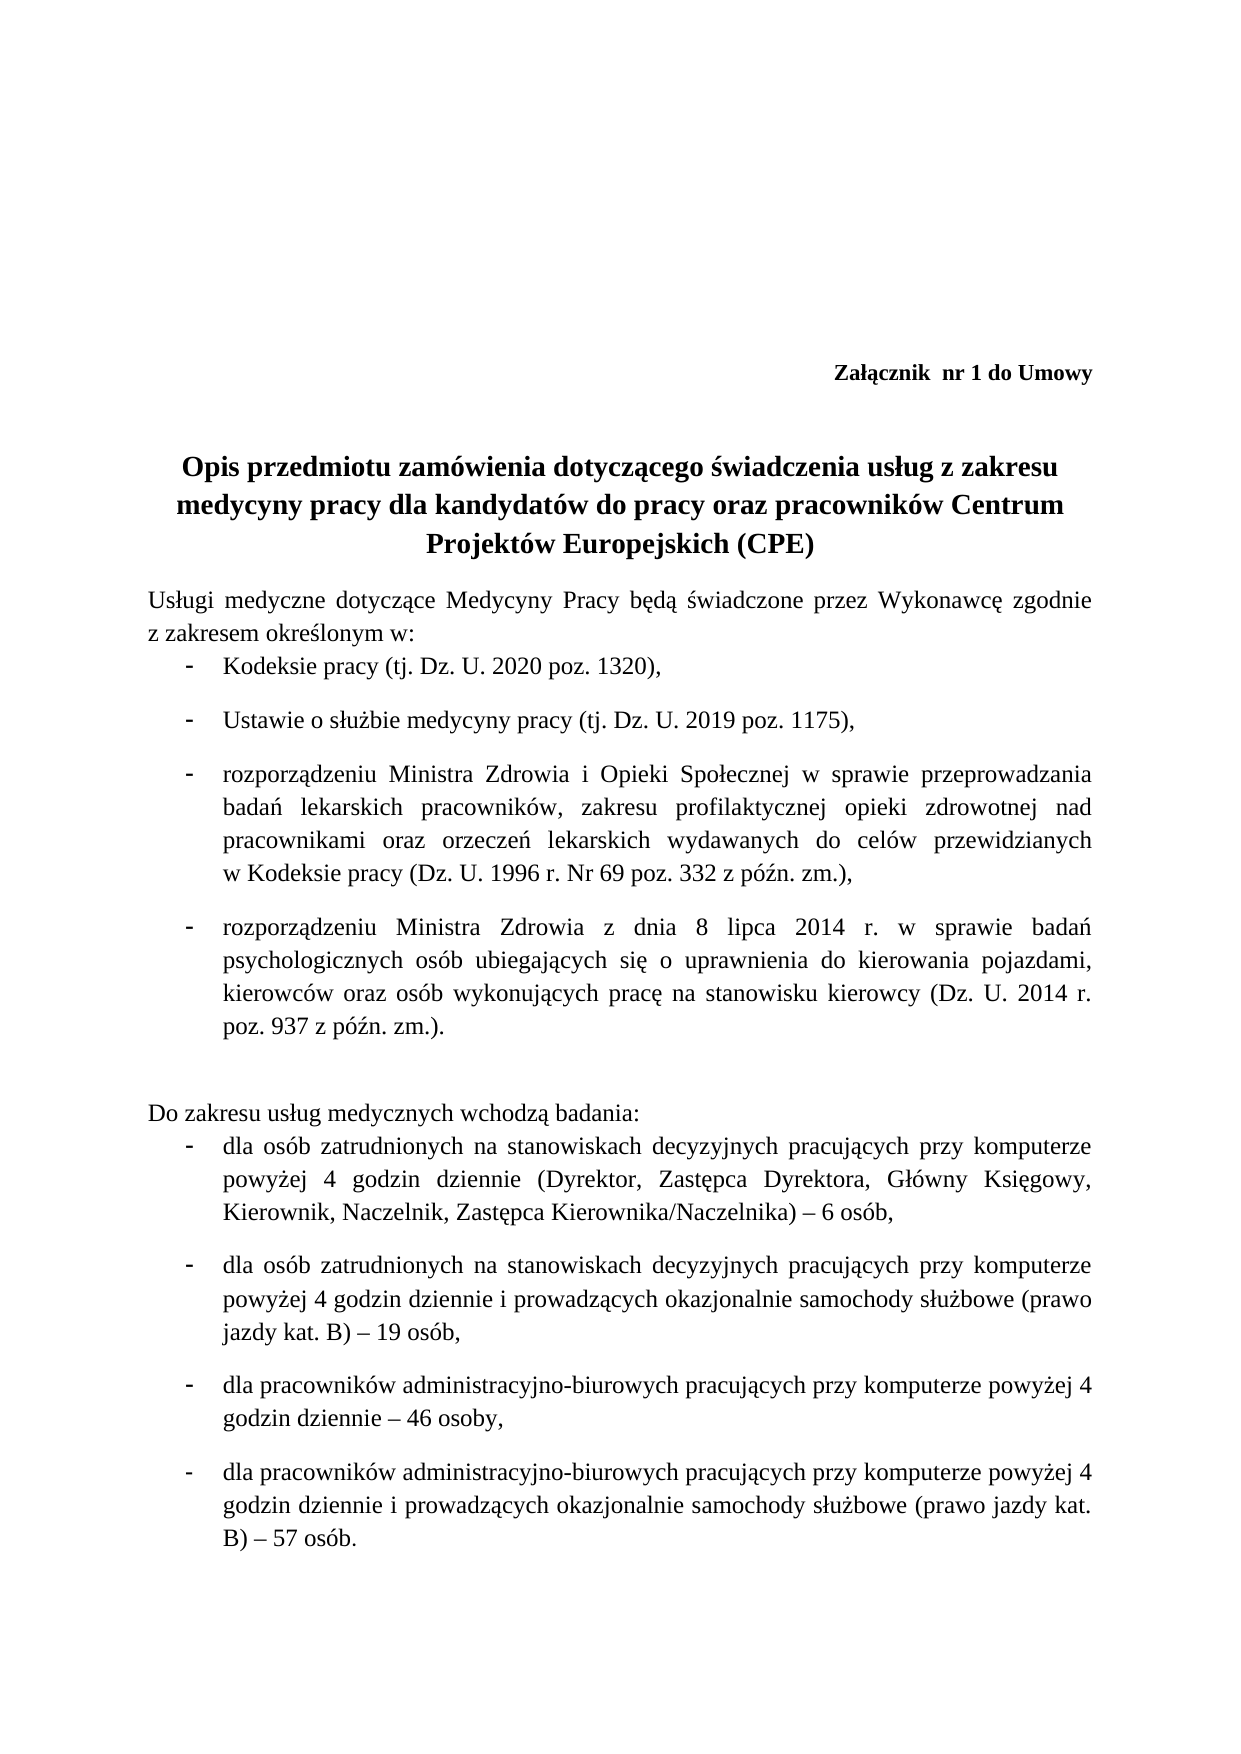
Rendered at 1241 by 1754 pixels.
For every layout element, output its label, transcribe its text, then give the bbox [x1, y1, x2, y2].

text Opis przedmiotu zamówienia dotyczącego świadczenia usług z zakresu medycyny pracy dla kandydatów do pracy oraz pracowników Centrum Projektów Europejskich (CPE) [148, 449, 1093, 559]
list Ustawie o służbie medycyny pracy (tj. Dz. U. 2019 poz. 1175), [185, 705, 1093, 734]
text Do zakresu usług medycznych wchodzą badania: [148, 1098, 1093, 1126]
list dla osób zatrudnionych na stanowiskach decyzyjnych pracujących przy komputerze powyżej 4 godzin dziennie i prowadzących okazjonalnie samochody służbowe (prawo jazdy kat. B) – 19 osób, [185, 1251, 1093, 1345]
list dla pracowników administracyjno-biurowych pracujących przy komputerze powyżej 4 godzin dziennie – 46 osoby, [185, 1371, 1093, 1432]
list dla osób zatrudnionych na stanowiskach decyzyjnych pracujących przy komputerze powyżej 4 godzin dziennie (Dyrektor, Zastępca Dyrektora, Główny Księgowy, Kierownik, Naczelnik, Zastępca Kierownika/Naczelnika) – 6 osób, [185, 1131, 1093, 1226]
text Załącznik nr 1 do Umowy [148, 359, 1093, 385]
text Usługi medyczne dotyczące Medycyny Pracy będą świadczone przez Wykonawcę zgodnie z zakresem określonym w: [148, 585, 1093, 647]
list rozporządzeniu Ministra Zdrowia z dnia 8 lipca 2014 r. w sprawie badań psychologicznych osób ubiegających się o uprawnienia do kierowania pojazdami, kierowców oraz osób wykonujących pracę na stanowisku kierowcy (Dz. U. 2014 r. poz. 937 z późn. zm.). [185, 912, 1093, 1039]
list Kodeksie pracy (tj. Dz. U. 2020 poz. 1320), [185, 651, 1093, 680]
list rozporządzeniu Ministra Zdrowia i Opieki Społecznej w sprawie przeprowadzania badań lekarskich pracowników, zakresu profilaktycznej opieki zdrowotnej nad pracownikami oraz orzeczeń lekarskich wydawanych do celów przewidzianych w Kodeksie pracy (Dz. U. 1996 r. Nr 69 poz. 332 z późn. zm.), [185, 759, 1093, 887]
list dla pracowników administracyjno-biurowych pracujących przy komputerze powyżej 4 godzin dziennie i prowadzących okazjonalnie samochody służbowe (prawo jazdy kat. B) – 57 osób. [185, 1457, 1093, 1552]
